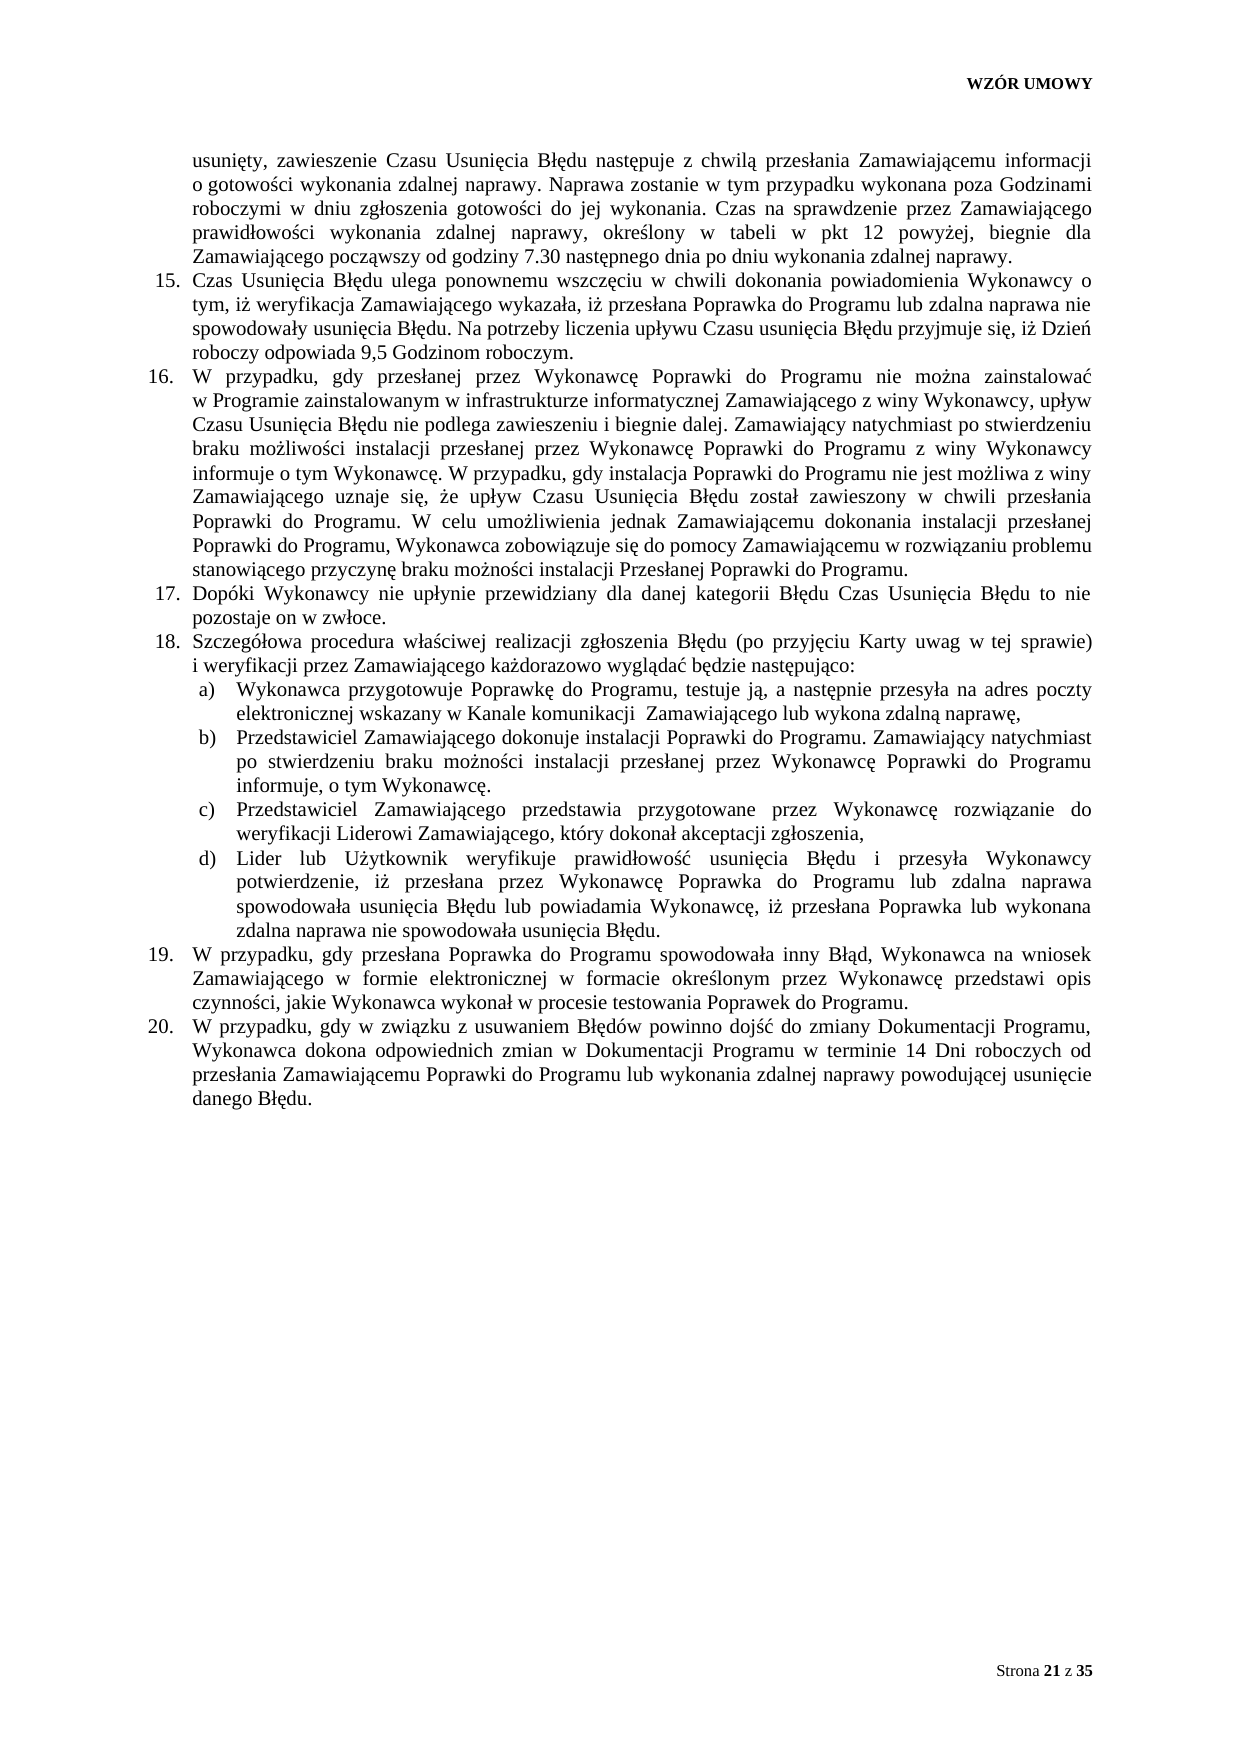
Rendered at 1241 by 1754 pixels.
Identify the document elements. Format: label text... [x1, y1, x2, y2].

list Przedstawiciel Zamawiającego przedstawia przygotowane przez Wykonawcę rozwiązanie do weryfikacji Liderowi Zamawiającego, który dokonał akceptacji zgłoszenia, [199, 797, 1093, 845]
list Szczegółowa procedura właściwej realizacji zgłoszenia Błędu (po przyjęciu Karty uwag w tej sprawie) i weryfikacji przez Zamawiającego każdorazowo wyglądać będzie następująco: [154, 629, 1093, 677]
list Czas Usunięcia Błędu ulega ponownemu wszczęciu w chwili dokonania powiadomienia Wykonawcy o tym, iż weryfikacja Zamawiającego wykazała, iż przesłana Poprawka do Programu lub zdalna naprawa nie spowodowały usunięcia Błędu. Na potrzeby liczenia upływu Czasu usunięcia Błędu przyjmuje się, iż Dzień roboczy odpowiada 9,5 Godzinom roboczym. [154, 268, 1093, 364]
list Dopóki Wykonawcy nie upłynie przewidziany dla danej kategorii Błędu Czas Usunięcia Błędu to nie pozostaje on w zwłoce. [154, 581, 1093, 629]
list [148, 148, 1093, 268]
list W przypadku, gdy przesłana Poprawka do Programu spowodowała inny Błąd, Wykonawca na wniosek Zamawiającego w formie elektronicznej w formacie określonym przez Wykonawcę przedstawi opis czynności, jakie Wykonawca wykonał w procesie testowania Poprawek do Programu. [148, 942, 1093, 1014]
list W przypadku, gdy w związku z usuwaniem Błędów powinno dojść do zmiany Dokumentacji Programu, Wykonawca dokona odpowiednich zmian w Dokumentacji Programu w terminie 14 Dni roboczych od przesłania Zamawiającemu Poprawki do Programu lub wykonania zdalnej naprawy powodującej usunięcie danego Błędu. [148, 1014, 1093, 1110]
list Wykonawca przygotowuje Poprawkę do Programu, testuje ją, a następnie przesyła na adres poczty elektronicznej wskazany w Kanale komunikacji Zamawiającego lub wykona zdalną naprawę, [199, 677, 1093, 725]
list Lider lub Użytkownik weryfikuje prawidłowość usunięcia Błędu i przesyła Wykonawcy potwierdzenie, iż przesłana przez Wykonawcę Poprawka do Programu lub zdalna naprawa spowodowała usunięcia Błędu lub powiadamia Wykonawcę, iż przesłana Poprawka lub wykonana zdalna naprawa nie spowodowała usunięcia Błędu. [199, 845, 1093, 942]
list W przypadku, gdy przesłanej przez Wykonawcę Poprawki do Programu nie można zainstalować w Programie zainstalowanym w infrastrukturze informatycznej Zamawiającego z winy Wykonawcy, upływ Czasu Usunięcia Błędu nie podlega zawieszeniu i biegnie dalej. Zamawiający natychmiast po stwierdzeniu braku możliwości instalacji przesłanej przez Wykonawcę Poprawki do Programu z winy Wykonawcy informuje o tym Wykonawcę. W przypadku, gdy instalacja Poprawki do Programu nie jest możliwa z winy Zamawiającego uznaje się, że upływ Czasu Usunięcia Błędu został zawieszony w chwili przesłania Poprawki do Programu. W celu umożliwienia jednak Zamawiającemu dokonania instalacji przesłanej Poprawki do Programu, Wykonawca zobowiązuje się do pomocy Zamawiającemu w rozwiązaniu problemu stanowiącego przyczynę braku możności instalacji Przesłanej Poprawki do Programu. [148, 364, 1093, 581]
list Przedstawiciel Zamawiającego dokonuje instalacji Poprawki do Programu. Zamawiający natychmiast po stwierdzeniu braku możności instalacji przesłanej przez Wykonawcę Poprawki do Programu informuje, o tym Wykonawcę. [199, 725, 1093, 797]
